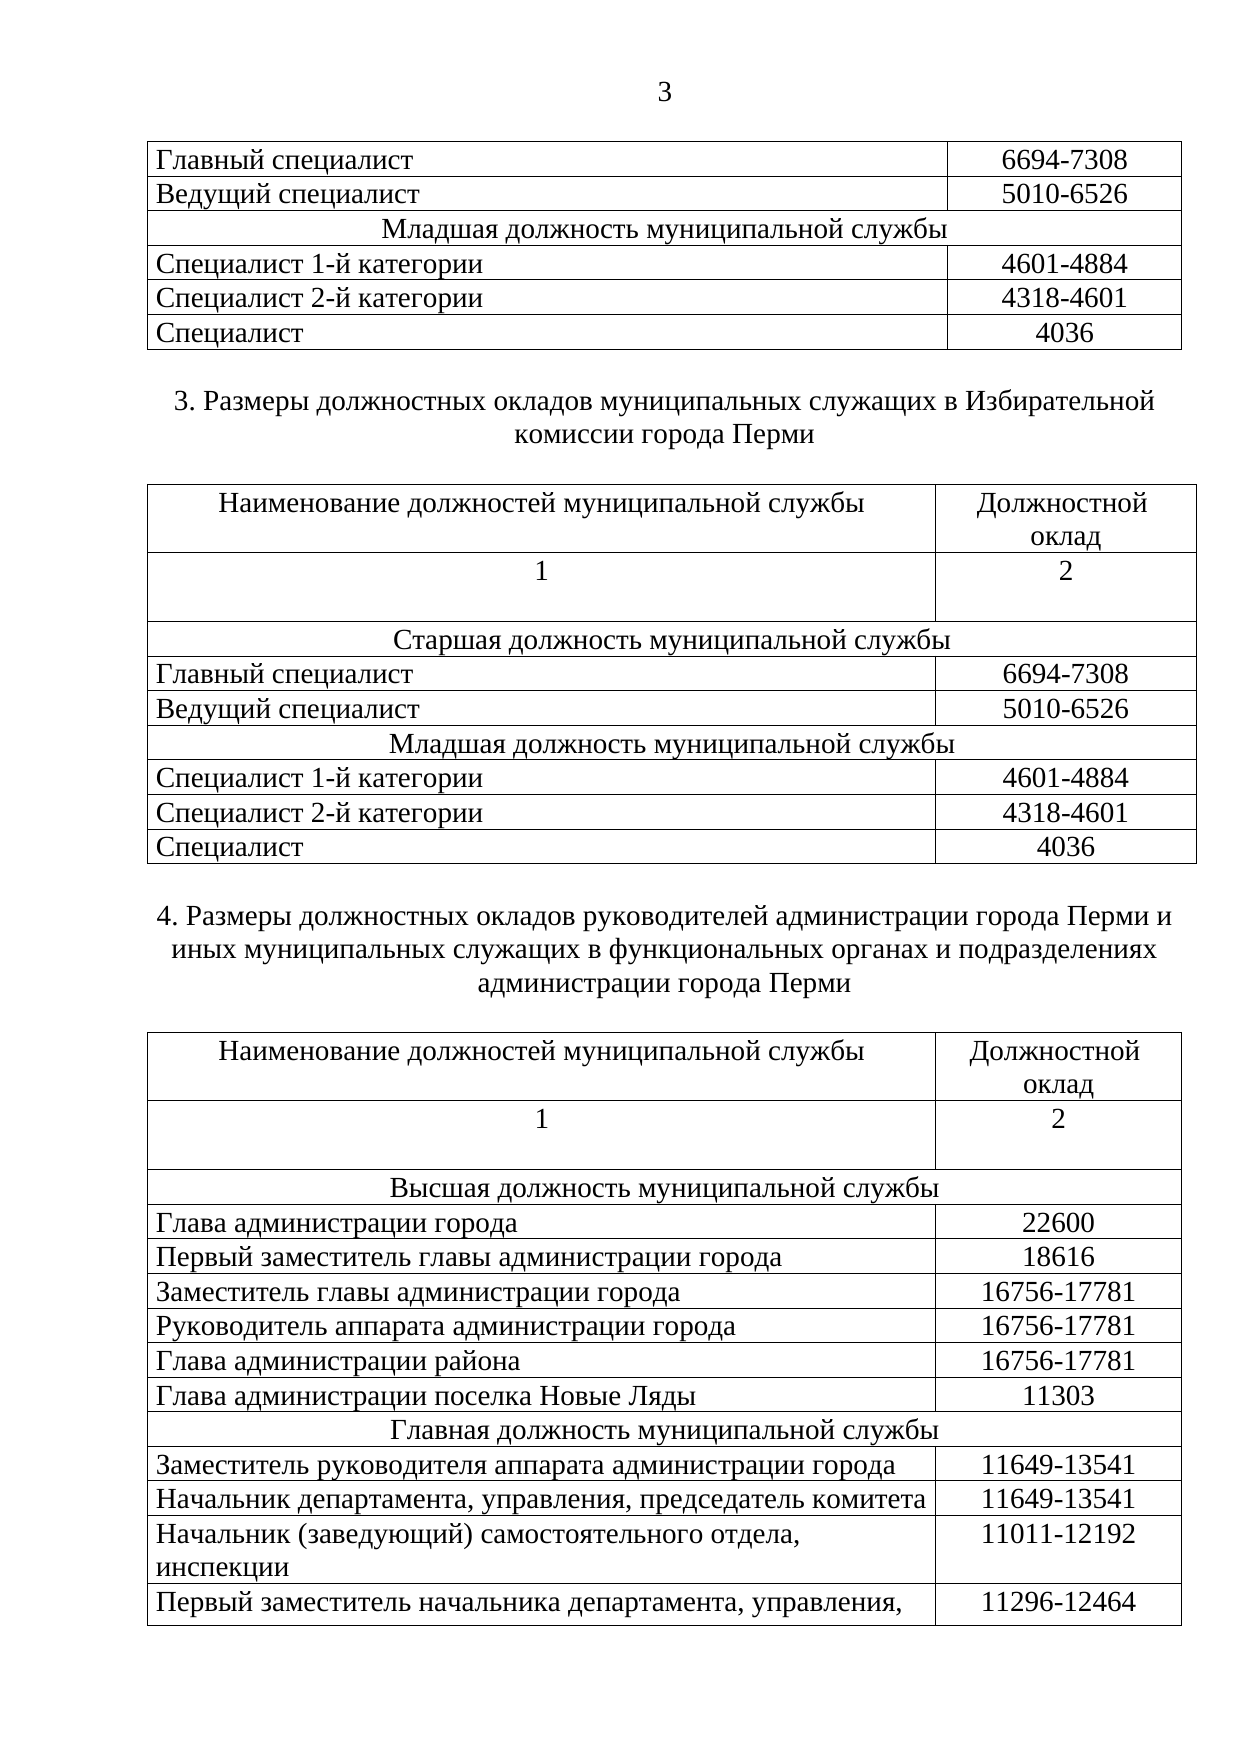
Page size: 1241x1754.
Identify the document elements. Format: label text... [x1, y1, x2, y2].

table_cell Первый заместитель главы администрации города [148, 1239, 935, 1273]
table_cell Специалист 1-й категории [148, 246, 947, 279]
table_cell 16756-17781 [936, 1274, 1181, 1307]
table_cell 4318-4601 [936, 795, 1196, 828]
table_cell Специалист [148, 315, 947, 348]
table_cell 4036 [948, 315, 1181, 348]
table_cell Младшая должность муниципальной службы [148, 726, 1196, 759]
table_cell [936, 1135, 1181, 1169]
table_cell Глава администрации поселка Новые Ляды [148, 1378, 935, 1411]
table_cell Ведущий специалист [148, 177, 947, 210]
table_cell 5010-6526 [936, 691, 1196, 725]
table_cell 6694-7308 [936, 657, 1196, 690]
table_cell 18616 [936, 1239, 1181, 1273]
table_cell 4036 [936, 830, 1196, 863]
table_cell Начальник департамента, управления, председатель комитета [148, 1481, 935, 1515]
table_cell Заместитель руководителя аппарата администрации города [148, 1447, 935, 1480]
table_cell 1 [148, 1101, 935, 1169]
text 4. Размеры должностных окладов руководителей администрации города Перми и иных муниципальных служащих в функциональных органах и подразделениях администрации города Перми [148, 898, 1181, 998]
table_cell Высшая должность муниципальной службы [148, 1170, 1181, 1204]
table_cell Специалист [148, 830, 935, 863]
table_cell Ведущий специалист [148, 691, 935, 725]
table_cell 16756-17781 [936, 1343, 1181, 1377]
table_cell 2 [936, 1101, 1181, 1134]
table_cell Специалист 2-й категории [148, 795, 935, 828]
table_cell Главная должность муниципальной службы [148, 1412, 1181, 1446]
text 3. Размеры должностных окладов муниципальных служащих в Избирательной комиссии города Перми [148, 383, 1181, 450]
table_cell 16756-17781 [936, 1309, 1181, 1342]
table_cell Специалист 2-й категории [148, 280, 947, 314]
table_cell 22600 [936, 1205, 1181, 1238]
table_cell Заместитель главы администрации города [148, 1274, 935, 1307]
table_cell Начальник (заведующий) самостоятельного отдела, инспекции [148, 1516, 935, 1583]
table_cell Глава администрации города [148, 1205, 935, 1238]
table_cell 4601-4884 [936, 760, 1196, 794]
table_cell 11649-13541 [936, 1447, 1181, 1480]
table_cell 4318-4601 [948, 280, 1181, 314]
table_cell 5010-6526 [948, 177, 1181, 210]
table_header Наименование должностей муниципальной службы [148, 485, 935, 552]
table_cell 11296-12464 [936, 1584, 1181, 1625]
table_header Наименование должностей муниципальной службы [148, 1033, 935, 1100]
table_cell Младшая должность муниципальной службы [148, 211, 1181, 245]
table_cell Глава администрации района [148, 1343, 935, 1377]
table_cell Специалист 1-й категории [148, 760, 935, 794]
table_header Должностной оклад [936, 1033, 1181, 1100]
table_cell Руководитель аппарата администрации города [148, 1309, 935, 1342]
table_cell 6694-7308 [948, 142, 1181, 176]
table_cell 4601-4884 [948, 246, 1181, 279]
table_cell 11011-12192 [936, 1516, 1181, 1583]
table_cell 11649-13541 [936, 1481, 1181, 1515]
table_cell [148, 1584, 935, 1625]
table_header Должностной оклад [936, 485, 1196, 552]
table_cell Главный специалист [148, 657, 935, 690]
table_cell Главный специалист [148, 142, 947, 176]
table_cell 2 [936, 553, 1196, 586]
table_cell 1 [148, 553, 935, 621]
table_cell Старшая должность муниципальной службы [148, 622, 1196, 656]
table_cell 11303 [936, 1378, 1181, 1411]
table_cell [936, 586, 1196, 621]
